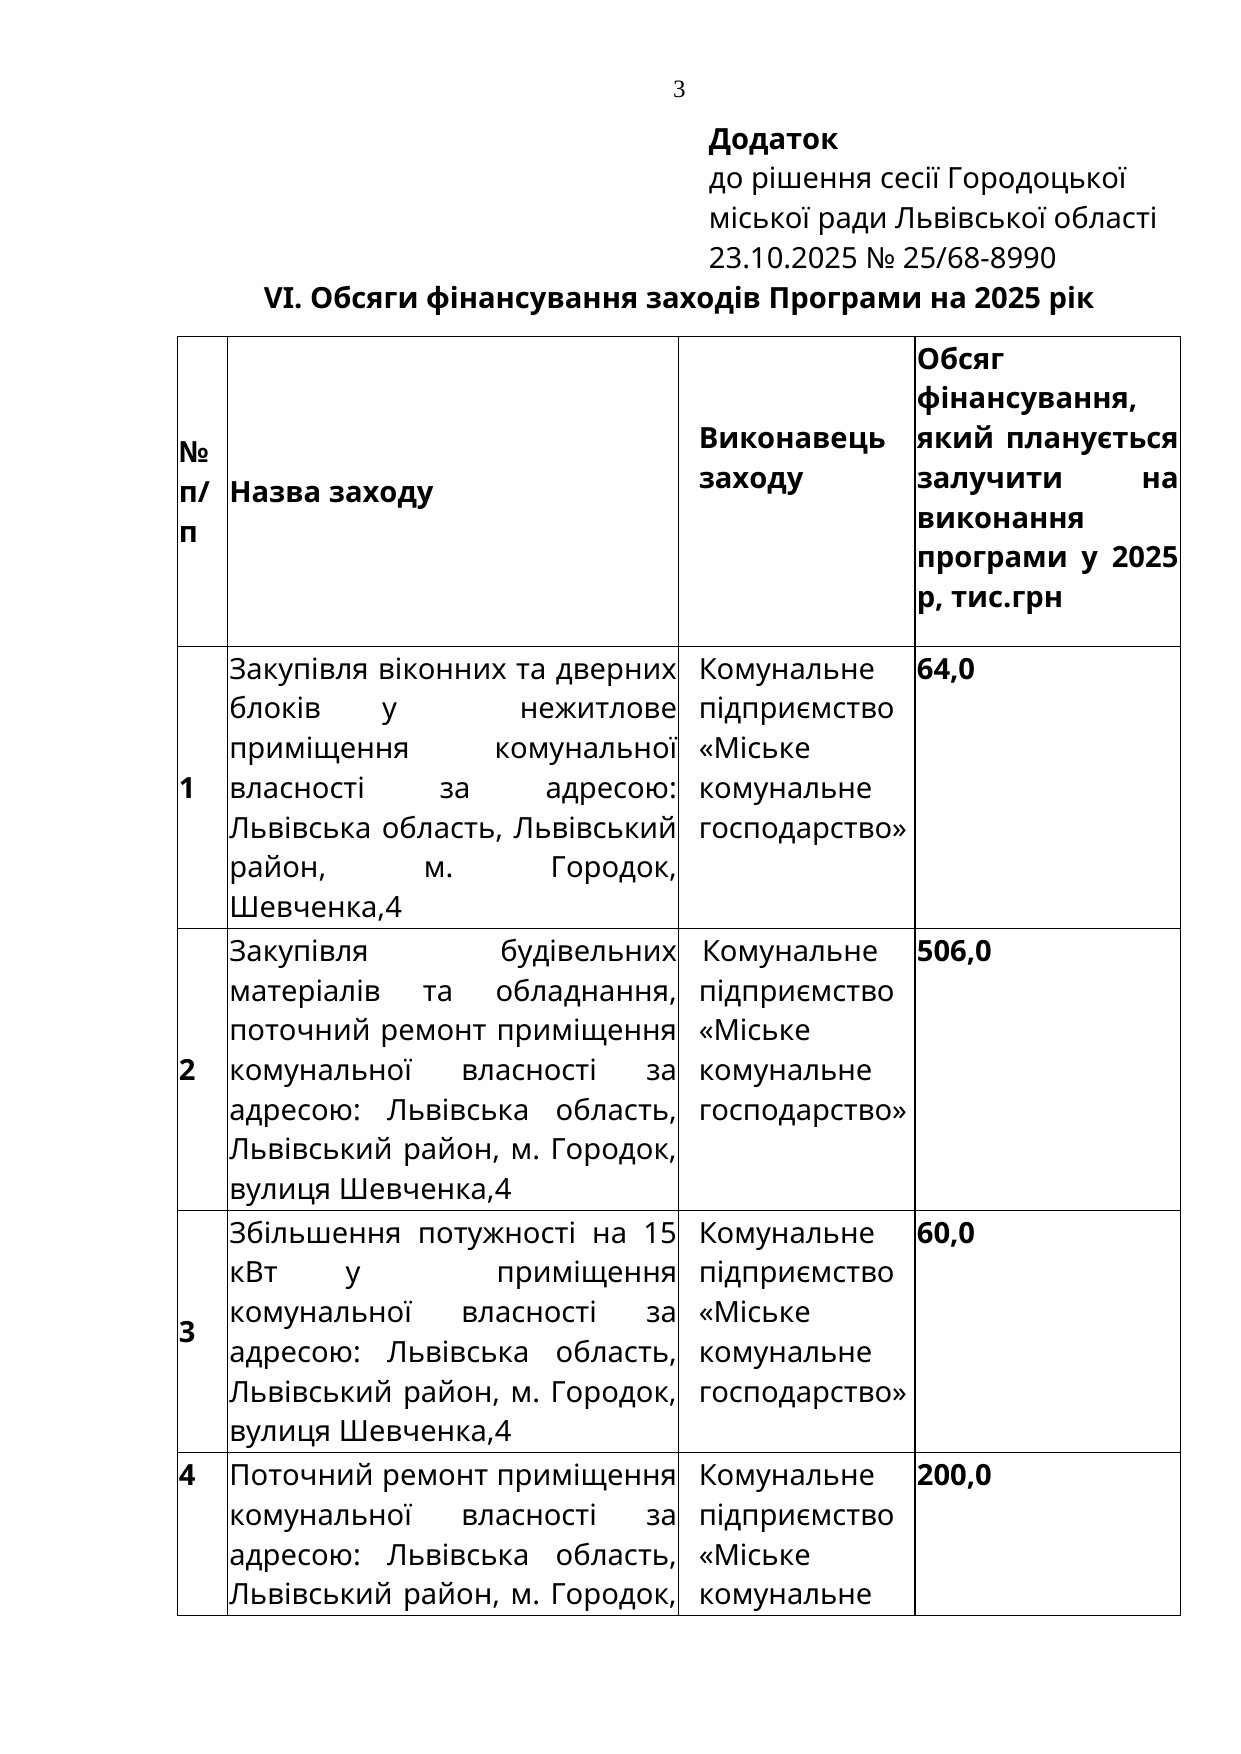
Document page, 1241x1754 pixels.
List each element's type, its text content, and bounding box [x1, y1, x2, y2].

table_header № п/п [178, 337, 227, 646]
table_cell Комунальне підприємство «Міське комунальне господарство» [679, 647, 914, 927]
table_cell 1 [178, 647, 227, 927]
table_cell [679, 1453, 914, 1615]
table_cell 200,0 [916, 1453, 1180, 1615]
table_cell 64,0 [916, 647, 1180, 927]
table_cell Закупівля будівельних матеріалів та обладнання, поточний ремонт приміщення комунальної власності за адресою: Львівська область, Львівський район, м. Городок, вулиця Шевченка,4 [228, 929, 678, 1209]
text 23.10.2025 № 25/68-8990 [709, 237, 1181, 277]
table_cell 2 [178, 929, 227, 1209]
table_header Назва заходу [228, 337, 678, 646]
table_cell 4 [178, 1453, 227, 1615]
table_cell Збільшення потужності на 15 кВт у приміщення комунальної власності за адресою: Львівська область, Львівський район, м. Городок, вулиця Шевченка,4 [228, 1211, 678, 1452]
text VІ. Обсяги фінансування заходів Програми на 2025 рік [177, 277, 1181, 317]
table_cell 506,0 [916, 929, 1180, 1209]
table_cell 60,0 [916, 1211, 1180, 1452]
table_cell Закупівля віконних та дверних блоків у нежитлове приміщення комунальної власності за адресою: Львівська область, Львівський район, м. Городок, Шевченка,4 [228, 647, 678, 927]
table_cell 3 [178, 1211, 227, 1452]
table_cell Комунальне підприємство «Міське комунальне господарство» [679, 1211, 914, 1452]
table_header Виконавець заходу [679, 337, 914, 646]
text Додаток [709, 118, 1181, 158]
table_cell Комунальне підприємство «Міське комунальне господарство» [679, 929, 914, 1209]
table_header Обсяг фінансування, який планується залучити на виконання програми у 2025 р, тис.грн [916, 337, 1180, 646]
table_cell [228, 1453, 678, 1615]
text до рішення сесії Городоцької міської ради Львівської області [709, 158, 1181, 237]
